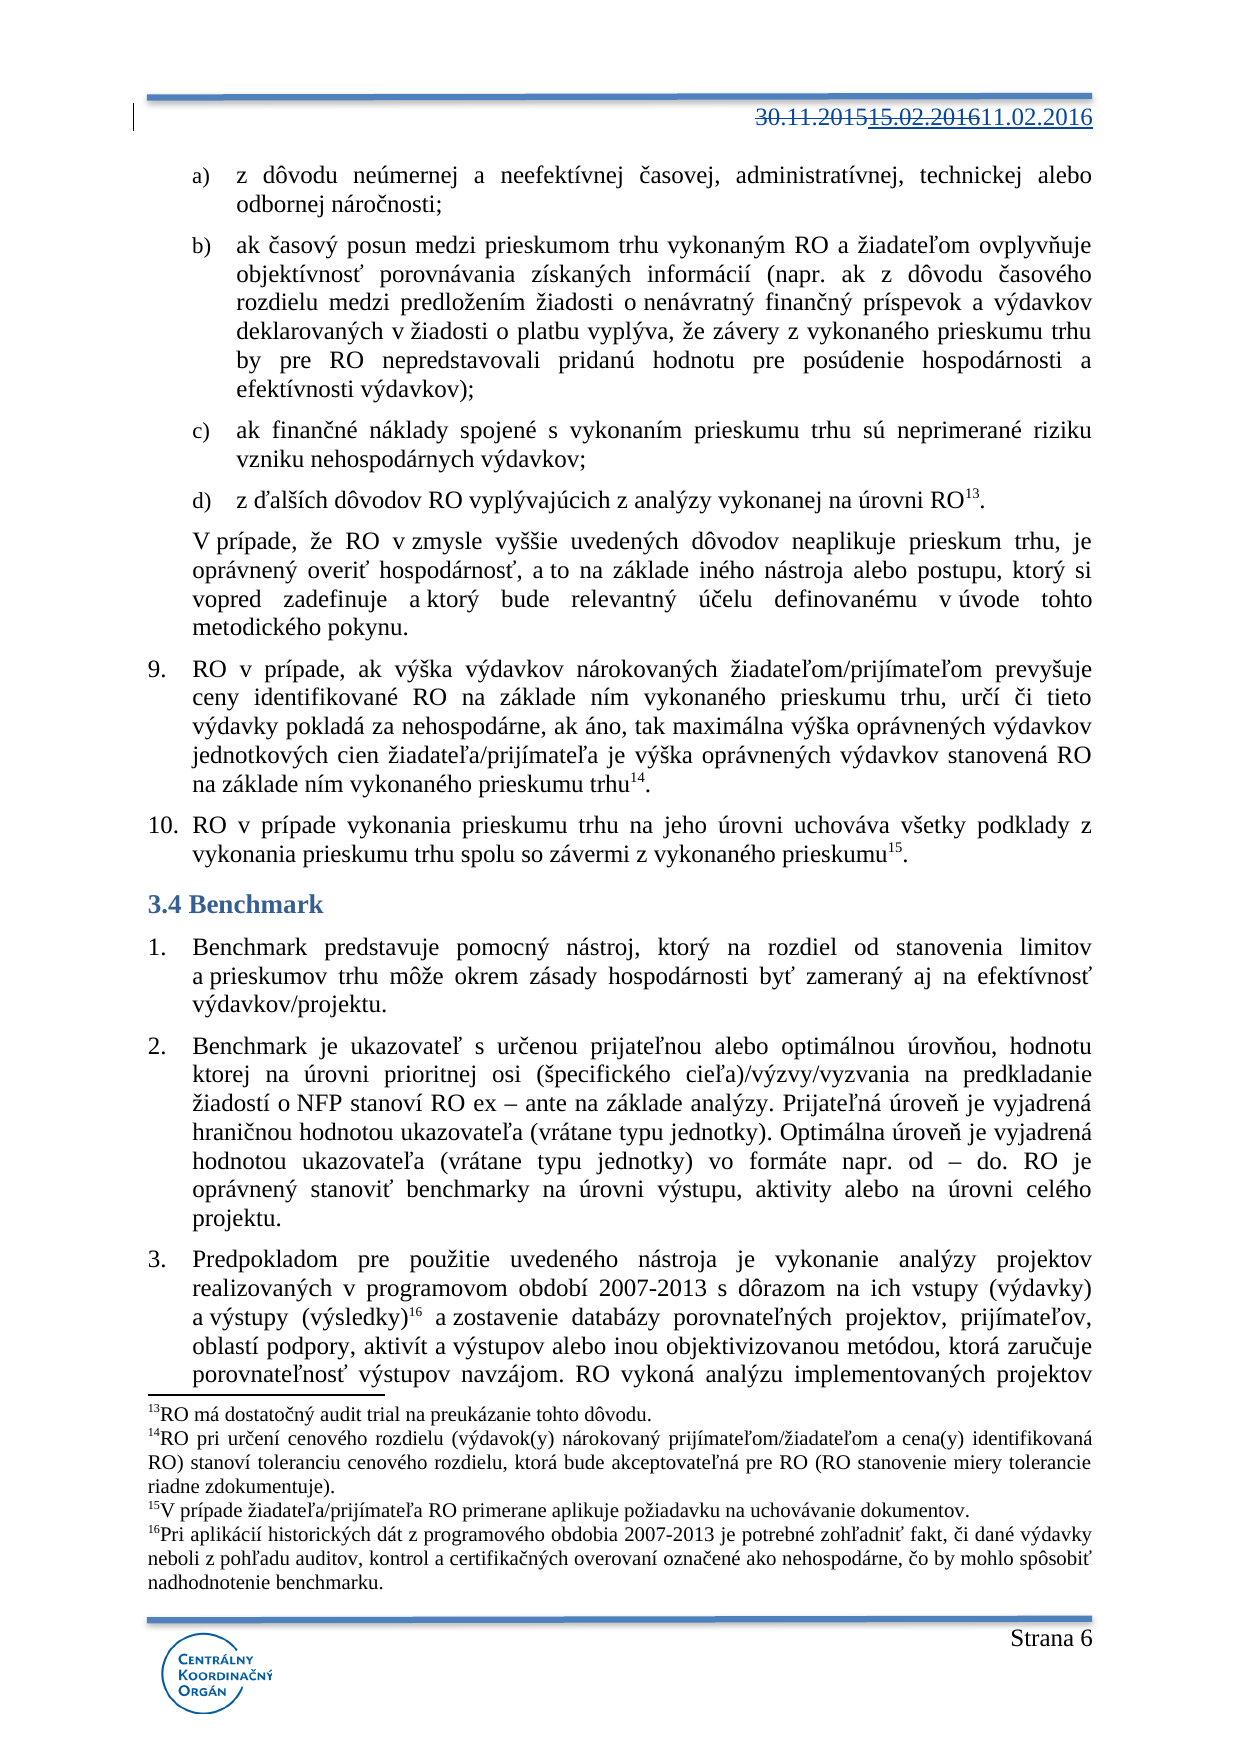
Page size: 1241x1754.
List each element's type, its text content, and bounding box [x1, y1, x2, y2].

list Benchmark je ukazovateľ s určenou prijateľnou alebo optimálnou úrovňou, hodnotu ktorej na úrovni prioritnej osi (špecifického cieľa)/výzvy/vyzvania na predkladanie žiadostí o NFP stanoví RO ex – ante na základe analýzy. Prijateľná úroveň je vyjadrená hraničnou hodnotou ukazovateľa (vrátane typu jednotky). Optimálna úroveň je vyjadrená hodnotou ukazovateľa (vrátane typu jednotky) vo formáte napr. od – do. RO je oprávnený stanoviť benchmarky na úrovni výstupu, aktivity alebo na úrovni celého projektu. [148, 1031, 1093, 1232]
list z dôvodu neúmernej a neefektívnej časovej, administratívnej, technickej alebo odbornej náročnosti; [192, 160, 1093, 217]
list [148, 1244, 1093, 1388]
list ak časový posun medzi prieskumom trhu vykonaným RO a žiadateľom ovplyvňuje objektívnosť porovnávania získaných informácií (napr. ak z dôvodu časového rozdielu medzi predložením žiadosti o nenávratný finančný príspevok a výdavkov deklarovaných v žiadosti o platbu vyplýva, že závery z vykonaného prieskumu trhu by pre RO nepredstavovali pridanú hodnotu pre posúdenie hospodárnosti a efektívnosti výdavkov); [192, 230, 1093, 402]
list RO v prípade vykonania prieskumu trhu na jeho úrovni uchováva všetky podklady z vykonania prieskumu trhu spolu so závermi z vykonaného prieskumu. [148, 810, 1093, 867]
list V prípade, že RO v zmysle vyššie uvedených dôvodov neaplikuje prieskum trhu, je oprávnený overiť hospodárnosť, a to na základe iného nástroja alebo postupu, ktorý si vopred zadefinuje a ktorý bude relevantný účelu definovanému v úvode tohto metodického pokynu. [192, 526, 1093, 641]
text 3.4 Benchmark [148, 888, 1093, 919]
list z ďalších dôvodov RO vyplývajúcich z analýzy vykonanej na úrovni RO. [192, 485, 1093, 514]
picture [159, 1631, 272, 1713]
list RO v prípade, ak výška výdavkov nárokovaných žiadateľom/prijímateľom prevyšuje ceny identifikované RO na základe ním vykonaného prieskumu trhu, určí či tieto výdavky pokladá za nehospodárne, ak áno, tak maximálna výška oprávnených výdavkov jednotkových cien žiadateľa/prijímateľa je výška oprávnených výdavkov stanovená RO na základe ním vykonaného prieskumu trhu. [148, 654, 1093, 797]
list Benchmark predstavuje pomocný nástroj, ktorý na rozdiel od stanovenia limitov a prieskumov trhu môže okrem zásady hospodárnosti byť zameraný aj na efektívnosť výdavkov/projektu. [148, 932, 1093, 1018]
list ak finančné náklady spojené s vykonaním prieskumu trhu sú neprimerané riziku vzniku nehospodárnych výdavkov; [192, 415, 1093, 472]
